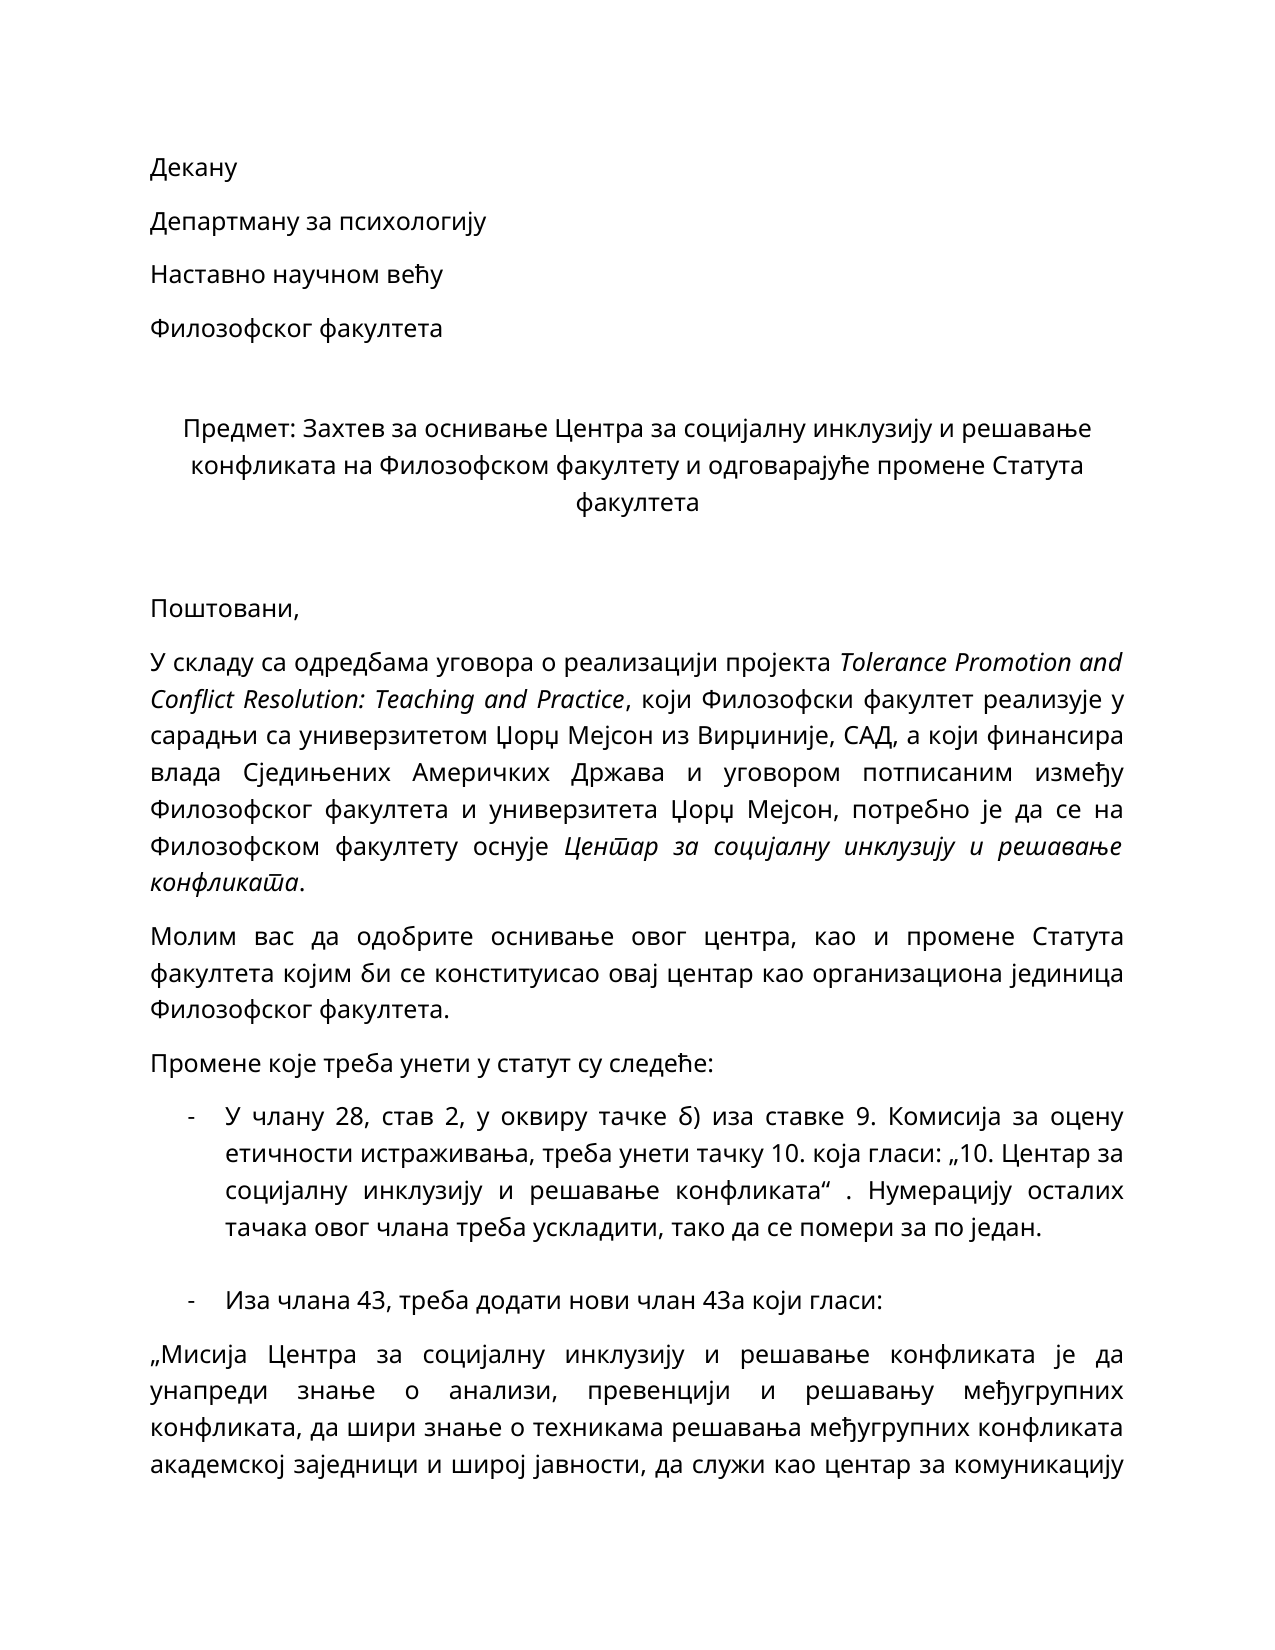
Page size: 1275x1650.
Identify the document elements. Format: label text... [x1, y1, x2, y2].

list У члану 28, став 2, у оквиру тачке б) иза ставке 9. Комисија за оцену етичности истраживања, треба унети тачку 10. која гласи: „10. Центар за социјалну инклузију и решавање конфликата“ . Нумерацију осталих тачака овог члана треба ускладити, тако да се помери за по један. [187, 1099, 1125, 1243]
text Декану [150, 150, 1125, 184]
list Иза члана 43, треба додати нови члан 43а који гласи: [187, 1283, 1125, 1317]
text Промене које треба унети у статут су следеће: [150, 1046, 1125, 1079]
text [150, 1336, 1125, 1481]
text Молим вас да одобрите оснивање овог центра, као и промене Статута факултета којим би се конституисао овај центар као организациона јединица Филозофског факултета. [150, 918, 1125, 1026]
text Поштовани, [150, 591, 1125, 625]
text Департману за психологију [150, 203, 1125, 237]
text Предмет: Захтев за оснивање Центра за социјалну инклузију и решавање конфликата на Филозофском факултету и одговарајуће промене Статута факултета [150, 411, 1125, 518]
text Филозофског факултета [150, 310, 1125, 344]
text У складу са одредбама уговора о реализацији пројекта Tolerance Promotion and Conflict Resolution: Teaching and Practice, који Филозофски факултет реализује у сарадњи са универзитетом Џорџ Мејсон из Вирџиније, САД, а који финансира влада Сједињених Америчких Држава и уговором потписаним између Филозофског факултета и универзитета Џорџ Мејсон, потребно је да се на Филозофском факултету оснује Центар за социјалну инклузију и решавање конфликата. [150, 644, 1125, 899]
text Наставно научном већу [150, 257, 1125, 291]
